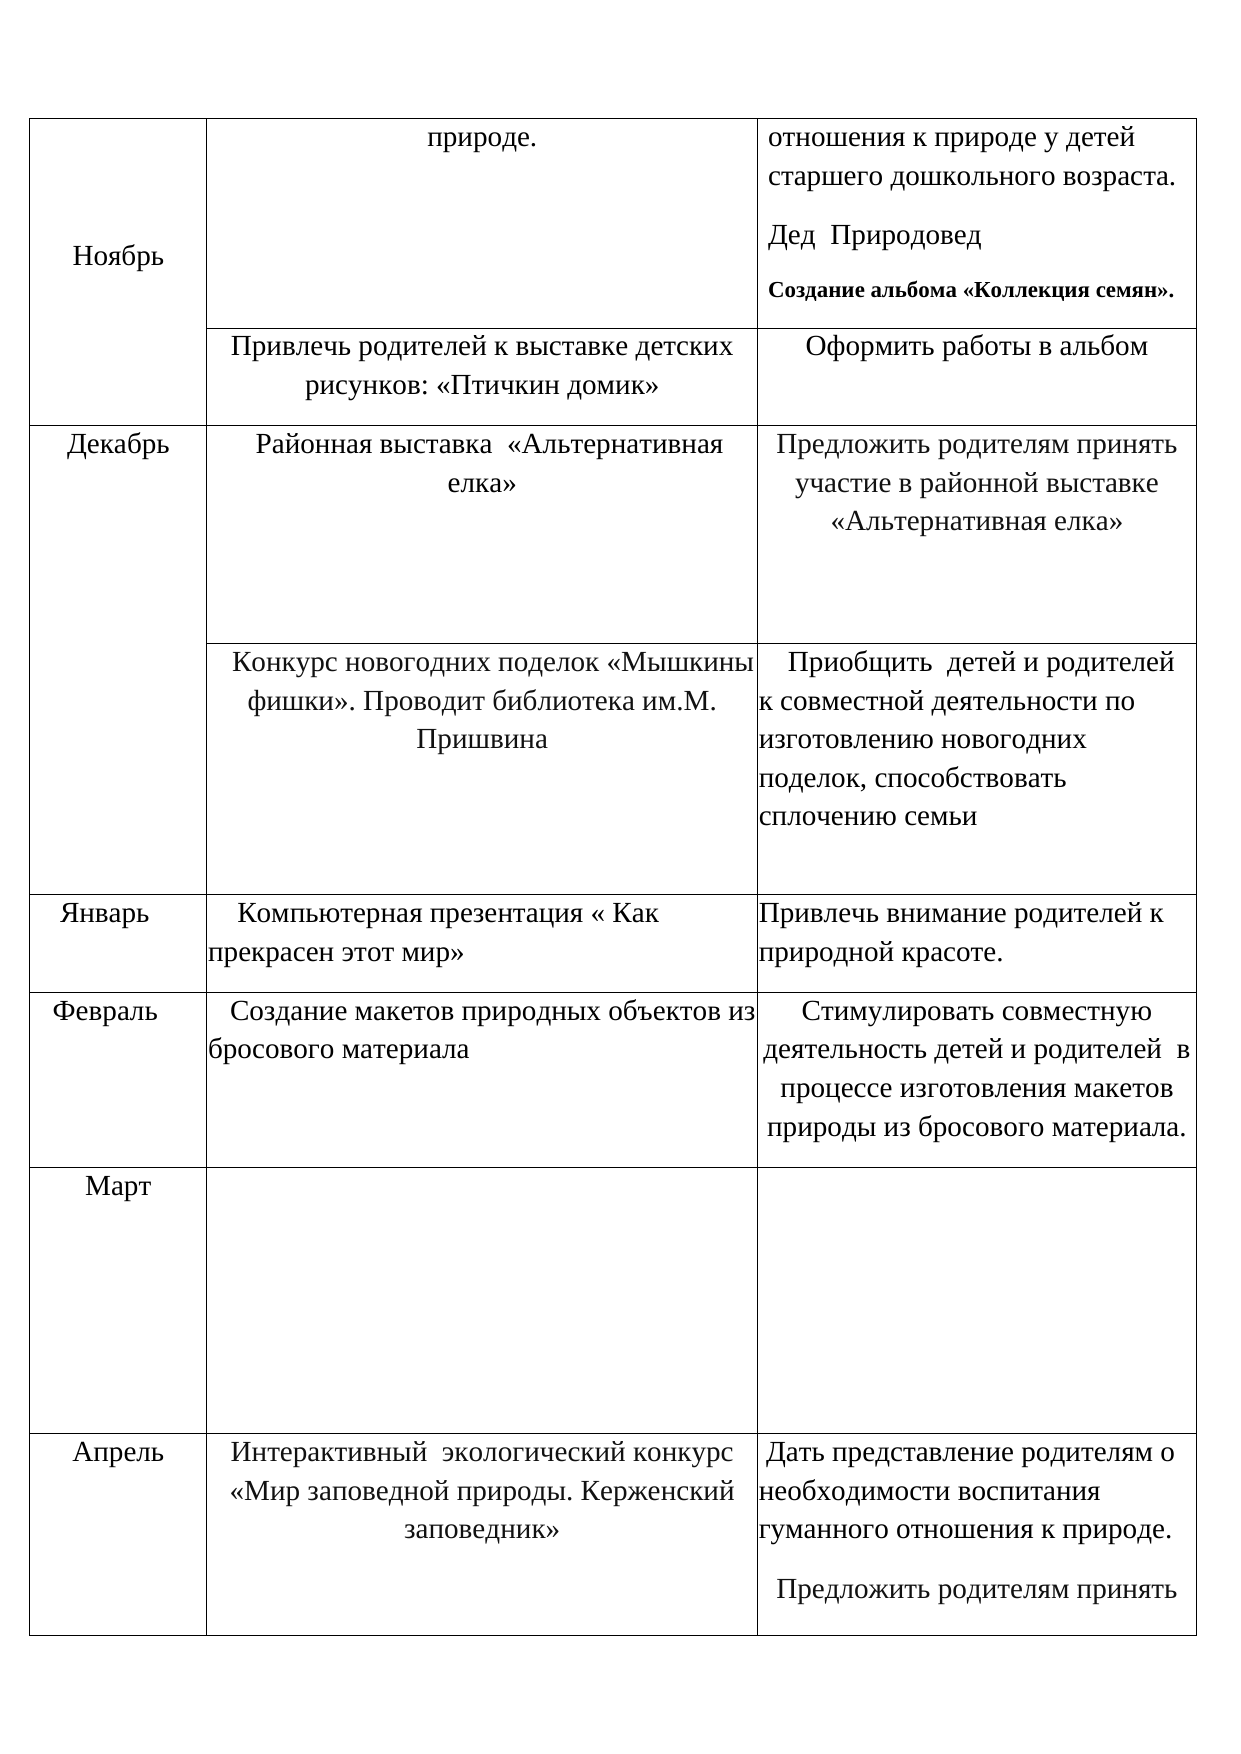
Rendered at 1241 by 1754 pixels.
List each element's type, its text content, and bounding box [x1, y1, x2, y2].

table_cell [207, 1168, 757, 1433]
table_cell Районная выставка «Альтернативная елка» [207, 426, 757, 643]
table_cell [207, 1434, 757, 1635]
table_cell Ноябрь [30, 119, 206, 425]
table_cell Конкурс новогодних поделок «Мышкины фишки». Проводит библиотека им.М. Пришвина [207, 644, 757, 894]
table_cell Апрель [30, 1434, 206, 1635]
table_cell Компьютерная презентация « Как прекрасен этот мир» [207, 895, 757, 992]
table_cell Приобщить детей и родителей к совместной деятельности по изготовлению новогодних поделок, способствовать сплочению семьи [758, 644, 1196, 894]
table_cell Создание макетов природных объектов из бросового материала [207, 993, 757, 1167]
table_cell Февраль [30, 993, 206, 1167]
table_cell Привлечь родителей к выставке детских рисунков: «Птичкин домик» [207, 329, 757, 425]
table_cell Декабрь [30, 426, 206, 894]
table_cell Стимулировать совместную деятельность детей и родителей в процессе изготовления макетов природы из бросового материала. [758, 993, 1196, 1167]
table_cell Январь [30, 895, 206, 992]
table_cell Оформить работы в альбом [758, 329, 1196, 425]
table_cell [758, 1434, 1196, 1635]
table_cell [758, 119, 1196, 327]
table_cell Привлечь внимание родителей к природной красоте. [758, 895, 1196, 992]
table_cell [207, 119, 757, 327]
table_cell [758, 1168, 1196, 1433]
table_cell Март [30, 1168, 206, 1433]
table_cell Предложить родителям принять участие в районной выставке «Альтернативная елка» [758, 426, 1196, 643]
